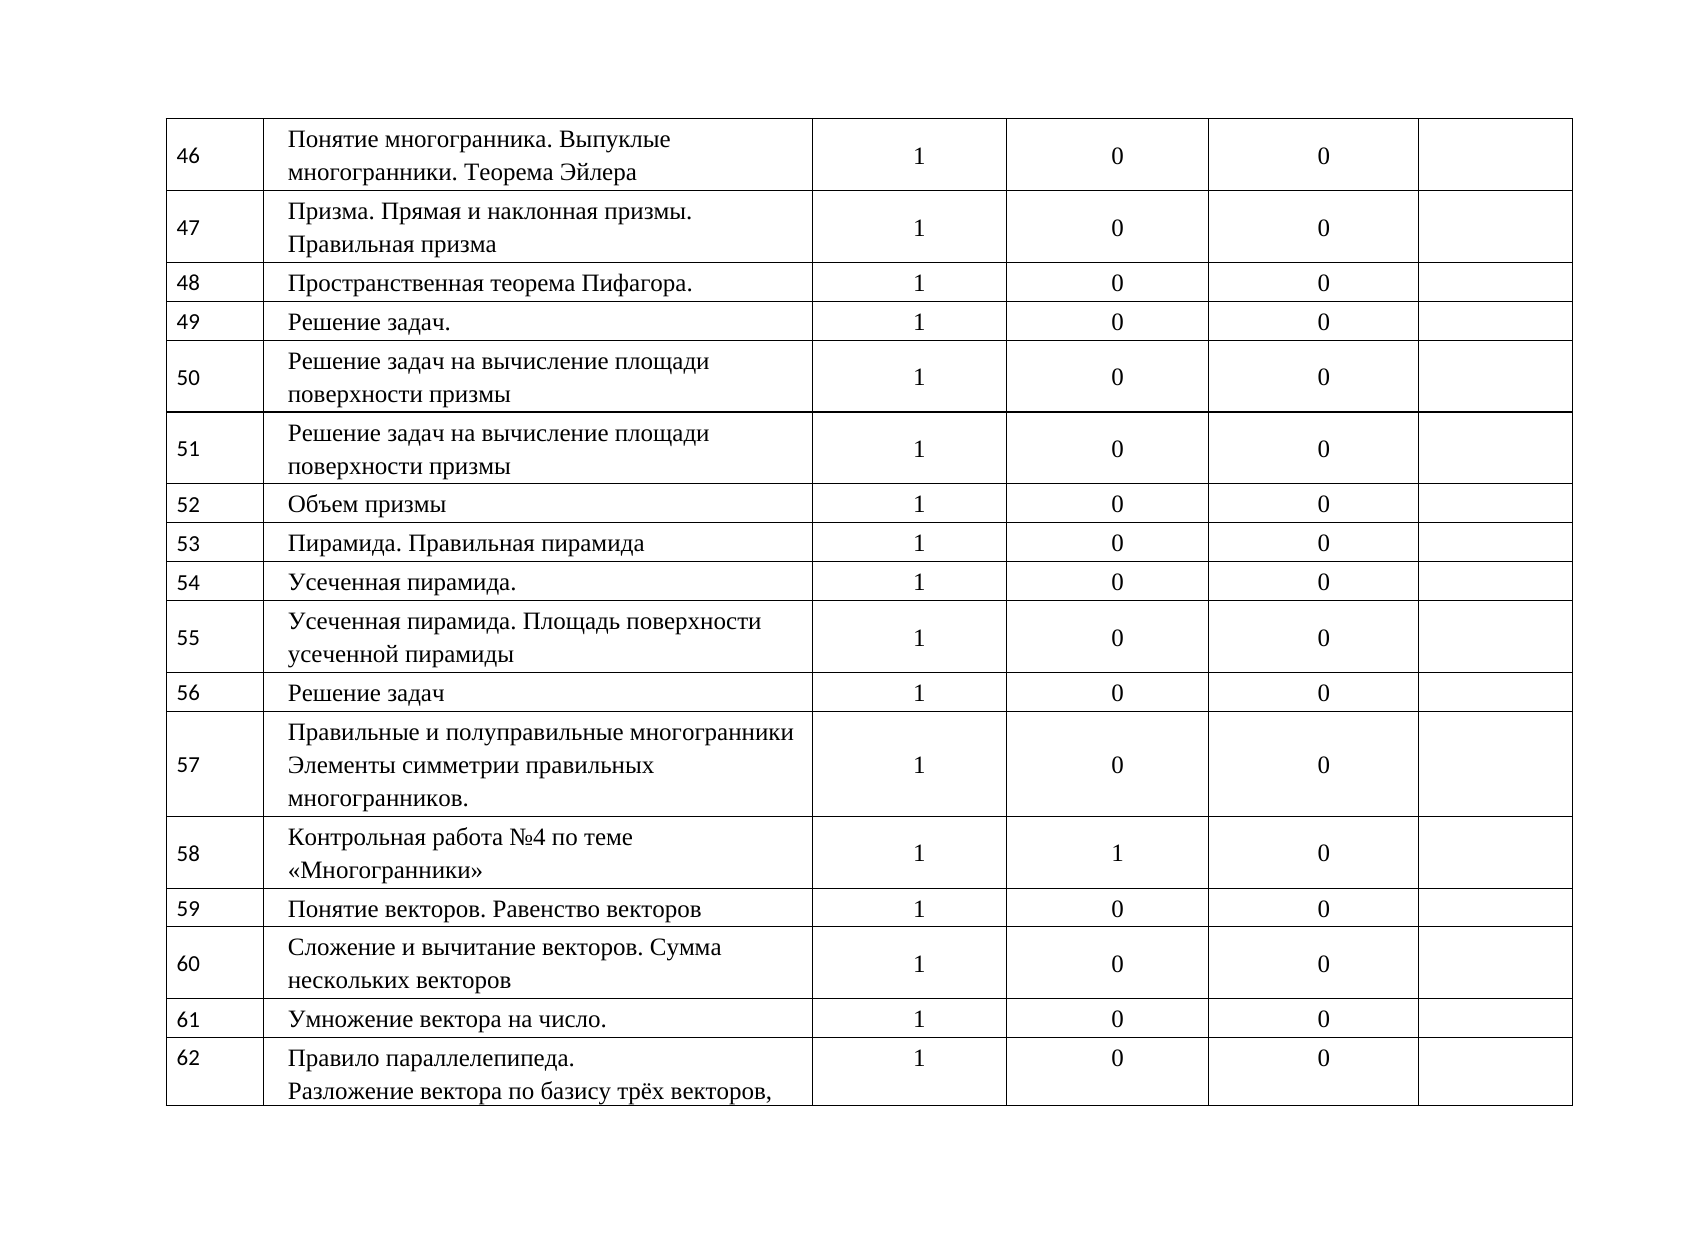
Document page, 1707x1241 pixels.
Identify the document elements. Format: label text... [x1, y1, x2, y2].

table_cell Умножение вектора на число. [264, 999, 812, 1037]
table_cell 0 [1007, 889, 1208, 926]
table_cell 54 [167, 562, 263, 600]
table_cell [1419, 484, 1572, 522]
table_cell Контрольная работа №4 по теме «Многогранники» [264, 817, 812, 887]
table_cell 0 [1007, 484, 1208, 522]
table_cell 0 [1007, 119, 1208, 190]
table_cell 0 [1007, 341, 1208, 411]
table_cell 50 [167, 341, 263, 411]
table_cell 1 [813, 341, 1006, 411]
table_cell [264, 1038, 812, 1105]
table_cell [1419, 999, 1572, 1037]
table_cell 0 [1007, 712, 1208, 816]
table_cell 0 [1209, 413, 1418, 483]
table_cell Усеченная пирамида. [264, 562, 812, 600]
table_cell 0 [1209, 673, 1418, 711]
table_cell [1419, 119, 1572, 190]
table_cell [1419, 523, 1572, 561]
table_cell 0 [1007, 562, 1208, 600]
table_cell 1 [813, 191, 1006, 262]
table_cell Решение задач на вычисление площади поверхности призмы [264, 341, 812, 411]
table_cell [1419, 1038, 1572, 1105]
table_cell [1419, 413, 1572, 483]
table_cell 1 [813, 712, 1006, 816]
table_cell 0 [1209, 817, 1418, 887]
table_cell 0 [1209, 601, 1418, 672]
table_cell [1419, 889, 1572, 926]
table_cell Усеченная пирамида. Площадь поверхности усеченной пирамиды [264, 601, 812, 672]
table_cell 1 [813, 413, 1006, 483]
table_cell Объем призмы [264, 484, 812, 522]
table_cell [1419, 263, 1572, 301]
table_cell [1419, 673, 1572, 711]
table_cell Понятие векторов. Равенство векторов [264, 889, 812, 926]
table_cell Пространственная теорема Пифагора. [264, 263, 812, 301]
table_cell 0 [1007, 191, 1208, 262]
table_cell [1419, 927, 1572, 998]
table_cell 0 [1209, 263, 1418, 301]
table_cell 0 [1007, 413, 1208, 483]
table_cell 56 [167, 673, 263, 711]
table_cell 62 [167, 1038, 263, 1105]
table_cell 0 [1007, 927, 1208, 998]
table_cell 0 [1007, 523, 1208, 561]
table_cell [1419, 817, 1572, 887]
table_cell 0 [1007, 1038, 1208, 1105]
table_cell 0 [1209, 191, 1418, 262]
table_cell 1 [1007, 817, 1208, 887]
table_cell 1 [813, 263, 1006, 301]
table_cell 0 [1209, 712, 1418, 816]
table_cell 1 [813, 523, 1006, 561]
table_cell [1419, 712, 1572, 816]
table_cell 47 [167, 191, 263, 262]
table_cell 0 [1209, 889, 1418, 926]
table_cell 0 [1209, 562, 1418, 600]
table_cell 58 [167, 817, 263, 887]
table_cell 0 [1209, 484, 1418, 522]
table_cell 0 [1209, 523, 1418, 561]
table_cell 53 [167, 523, 263, 561]
table_cell [1419, 302, 1572, 339]
table_cell [1419, 601, 1572, 672]
table_cell 1 [813, 927, 1006, 998]
table_cell 0 [1209, 999, 1418, 1037]
table_cell 49 [167, 302, 263, 339]
table_cell 0 [1209, 1038, 1418, 1105]
table_cell 51 [167, 413, 263, 483]
table_cell 0 [1007, 999, 1208, 1037]
table_cell 1 [813, 119, 1006, 190]
table_cell 0 [1209, 927, 1418, 998]
table_cell 61 [167, 999, 263, 1037]
table_cell 0 [1209, 341, 1418, 411]
table_cell 0 [1007, 302, 1208, 339]
table_cell 1 [813, 889, 1006, 926]
table_cell 60 [167, 927, 263, 998]
table_cell 1 [813, 673, 1006, 711]
table_cell 1 [813, 601, 1006, 672]
table_cell Решение задач. [264, 302, 812, 339]
table_cell [1419, 341, 1572, 411]
table_cell 59 [167, 889, 263, 926]
table_cell Понятие многогранника. Выпуклые многогранники. Теорема Эйлера [264, 119, 812, 190]
table_cell 48 [167, 263, 263, 301]
table_cell Сложение и вычитание векторов. Сумма нескольких векторов [264, 927, 812, 998]
table_cell 1 [813, 562, 1006, 600]
table_cell 0 [1007, 673, 1208, 711]
table_cell 1 [813, 1038, 1006, 1105]
table_cell [1419, 191, 1572, 262]
table_cell Решение задач на вычисление площади поверхности призмы [264, 413, 812, 483]
table_cell Правильные и полуправильные многогранники Элементы симметрии правильных многогранников. [264, 712, 812, 816]
table_cell Призма. Прямая и наклонная призмы. Правильная призма [264, 191, 812, 262]
table_cell Решение задач [264, 673, 812, 711]
table_cell 0 [1209, 119, 1418, 190]
table_cell 52 [167, 484, 263, 522]
table_cell 1 [813, 999, 1006, 1037]
table_cell 55 [167, 601, 263, 672]
table_cell 1 [813, 817, 1006, 887]
table_cell 1 [813, 484, 1006, 522]
table_cell 0 [1007, 263, 1208, 301]
table_cell 1 [813, 302, 1006, 339]
table_cell 0 [1007, 601, 1208, 672]
table_cell Пирамида. Правильная пирамида [264, 523, 812, 561]
table_cell 46 [167, 119, 263, 190]
table_cell [1419, 562, 1572, 600]
table_cell 57 [167, 712, 263, 816]
table_cell 0 [1209, 302, 1418, 339]
